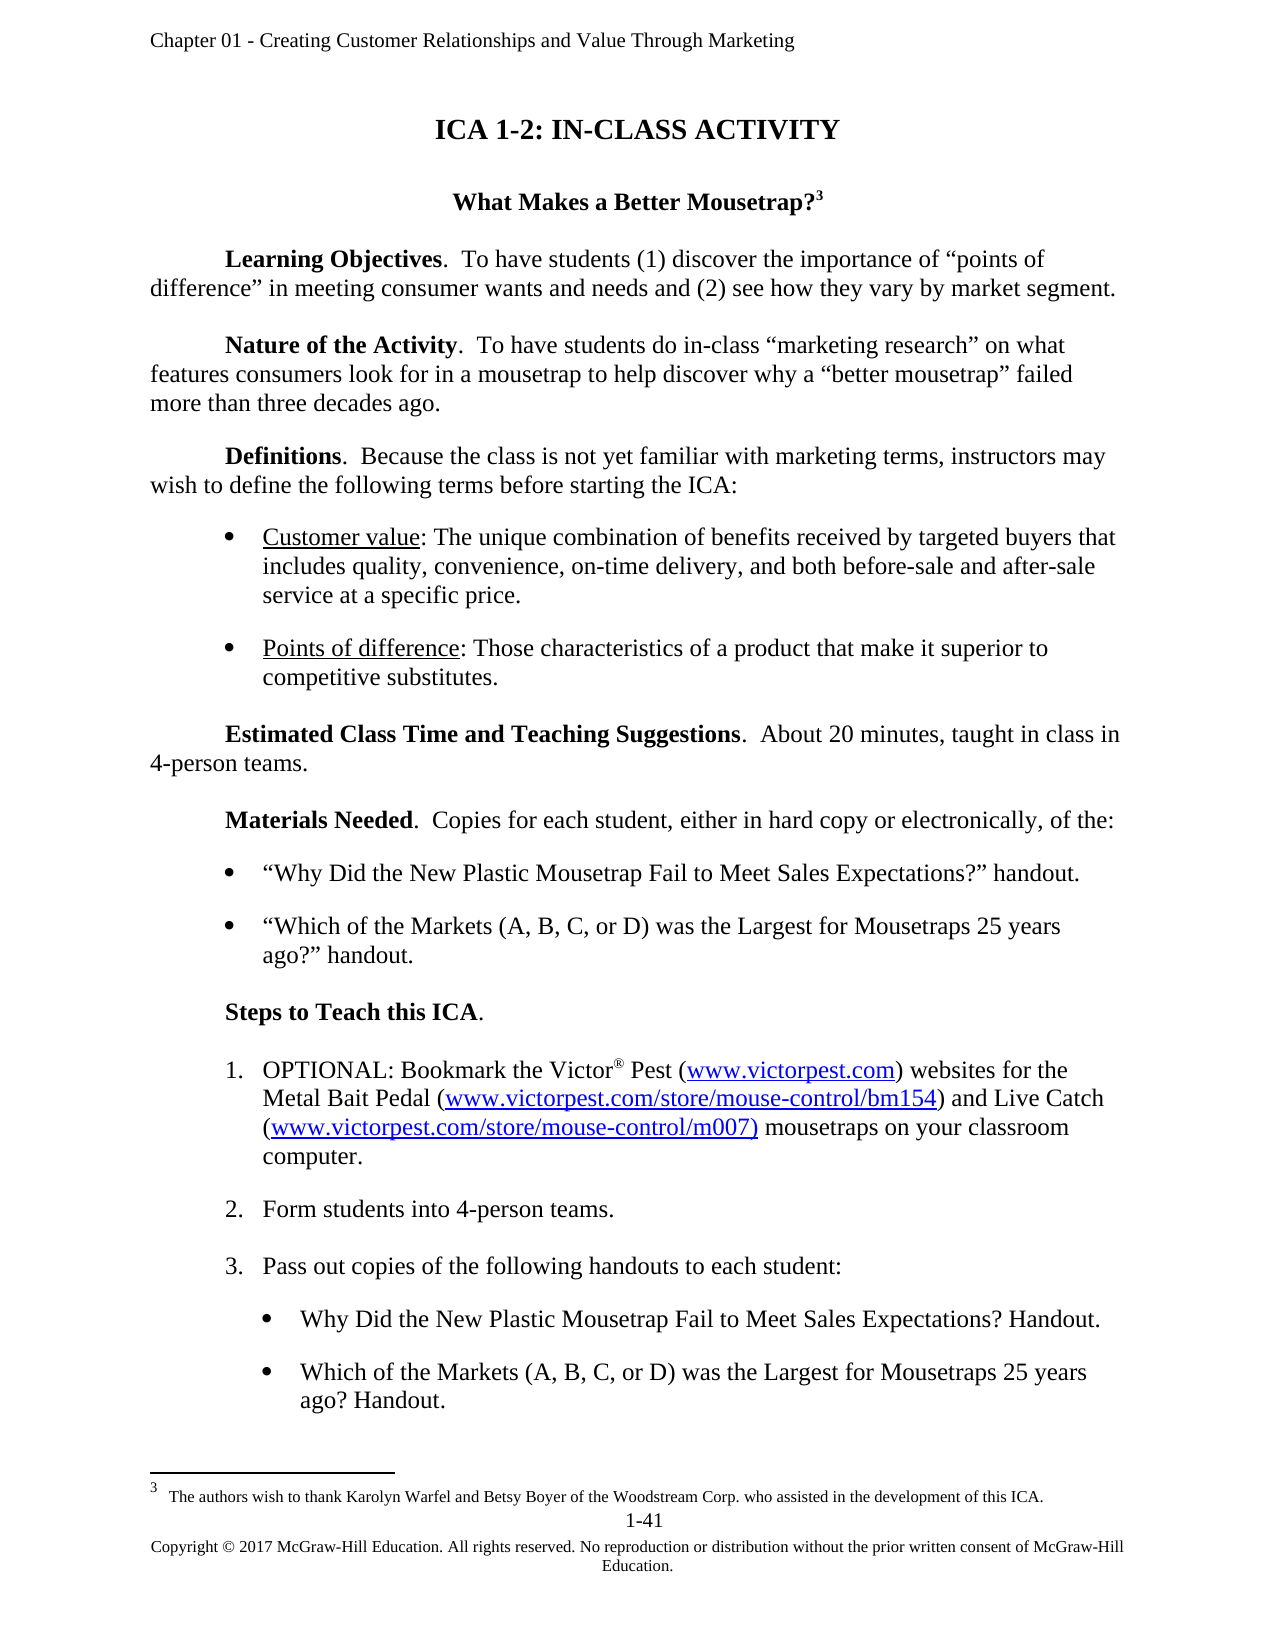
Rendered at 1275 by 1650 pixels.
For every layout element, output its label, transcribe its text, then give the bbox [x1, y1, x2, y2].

text “Which of the Markets (A, B, C, or D) was the Largest for Mousetraps 25 years ago?” handout. [150, 911, 1125, 968]
text Materials Needed. Copies for each student, either in hard copy or electronically, of the: [150, 805, 1125, 834]
text “Why Did the New Plastic Mousetrap Fail to Meet Sales Expectations?” handout. [150, 858, 1125, 887]
text Steps to Teach this ICA. [150, 997, 1125, 1026]
text Customer value: The unique combination of benefits received by targeted buyers that includes quality, convenience, on-time delivery, and both before-sale and after-sale service at a specific price. [150, 522, 1125, 609]
text 2. Form students into 4-person teams. [187, 1194, 1125, 1222]
text Learning Objectives. To have students (1) discover the importance of “points of difference” in meeting consumer wants and needs and (2) see how they vary by market segment. [150, 244, 1125, 302]
text Definitions. Because the class is not yet familiar with marketing terms, instructors may wish to define the following terms before starting the ICA: [150, 441, 1125, 498]
text Why Did the New Plastic Mousetrap Fail to Meet Sales Expectations? Handout. [187, 1304, 1125, 1333]
text 3. Pass out copies of the following handouts to each student: [189, 1251, 1125, 1280]
text What Makes a Better Mousetrap? [150, 187, 1125, 216]
text Estimated Class Time and Teaching Suggestions. About 20 minutes, taught in class in 4-person teams. [150, 719, 1125, 777]
text Points of difference: Those characteristics of a product that make it superior to competitive substitutes. [150, 633, 1125, 690]
text ICA 1-2: IN-CLASS ACTIVITY [150, 112, 1125, 146]
text Which of the Markets (A, B, C, or D) was the Largest for Mousetraps 25 years ago? Handout. [187, 1357, 1125, 1414]
text 1. OPTIONAL: Bookmark the Victor® Pest (www.victorpest.com) websites for the Metal Bait Pedal (www.victorpest.com/store/mouse-control/bm154) and Live Catch (www.victorpest.com/store/mouse-control/m007) mousetraps on your classroom computer. [187, 1055, 1125, 1170]
text Nature of the Activity. To have students do in-class “marketing research” on what features consumers look for in a mousetrap to help discover why a “better mousetrap” failed more than three decades ago. [150, 331, 1125, 417]
